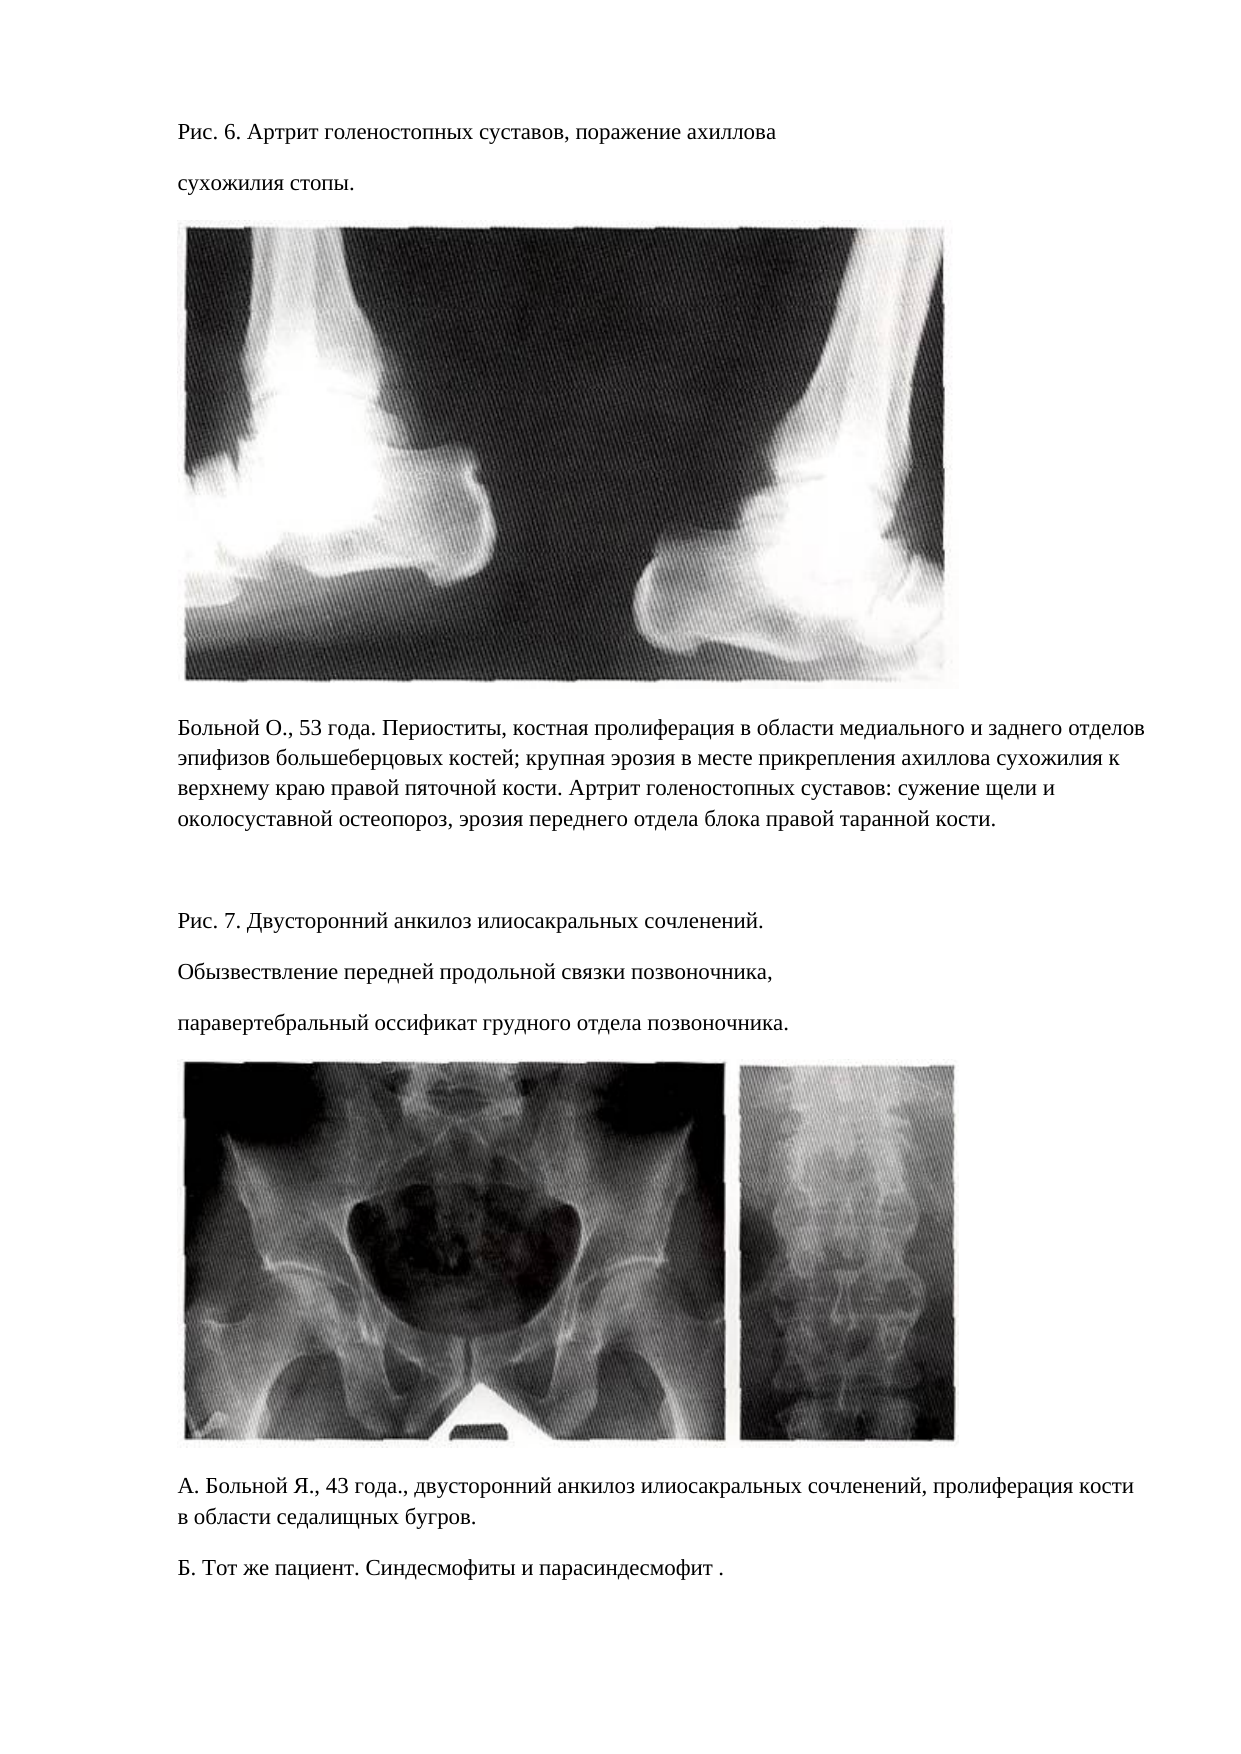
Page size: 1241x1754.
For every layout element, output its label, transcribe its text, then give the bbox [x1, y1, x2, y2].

text Рис. 6. Артрит голеностопных суставов, поражение ахиллова [177, 118, 1152, 144]
text сухожилия стопы. [177, 169, 1152, 196]
text Обызвествление передней продольной связки позвоночника, [177, 958, 1152, 984]
text Рис. 7. Двусторонний анкилоз илиосакральных сочленений. [177, 907, 1152, 933]
picture [177, 220, 959, 689]
text Больной О., 53 года. Периоститы, костная пролиферация в области медиального и заднего отделов эпифизов большеберцовых костей; крупная эрозия в месте прикрепления ахиллова сухожилия к верхнему краю правой пяточной кости. Артрит голеностопных суставов: сужение щели и околосуставной остеопороз, эрозия переднего отдела блока правой таранной кости. [177, 714, 1152, 831]
text Б. Тот же пациент. Синдесмофиты и парасиндесмофит . [177, 1554, 1152, 1580]
text паравертебральный оссификат грудного отдела позвоночника. [177, 1009, 1152, 1035]
picture [177, 1059, 959, 1448]
text А. Больной Я., 43 года., двусторонний анкилоз илиосакральных сочленений, пролиферация кости в области седалищных бугров. [177, 1472, 1152, 1529]
